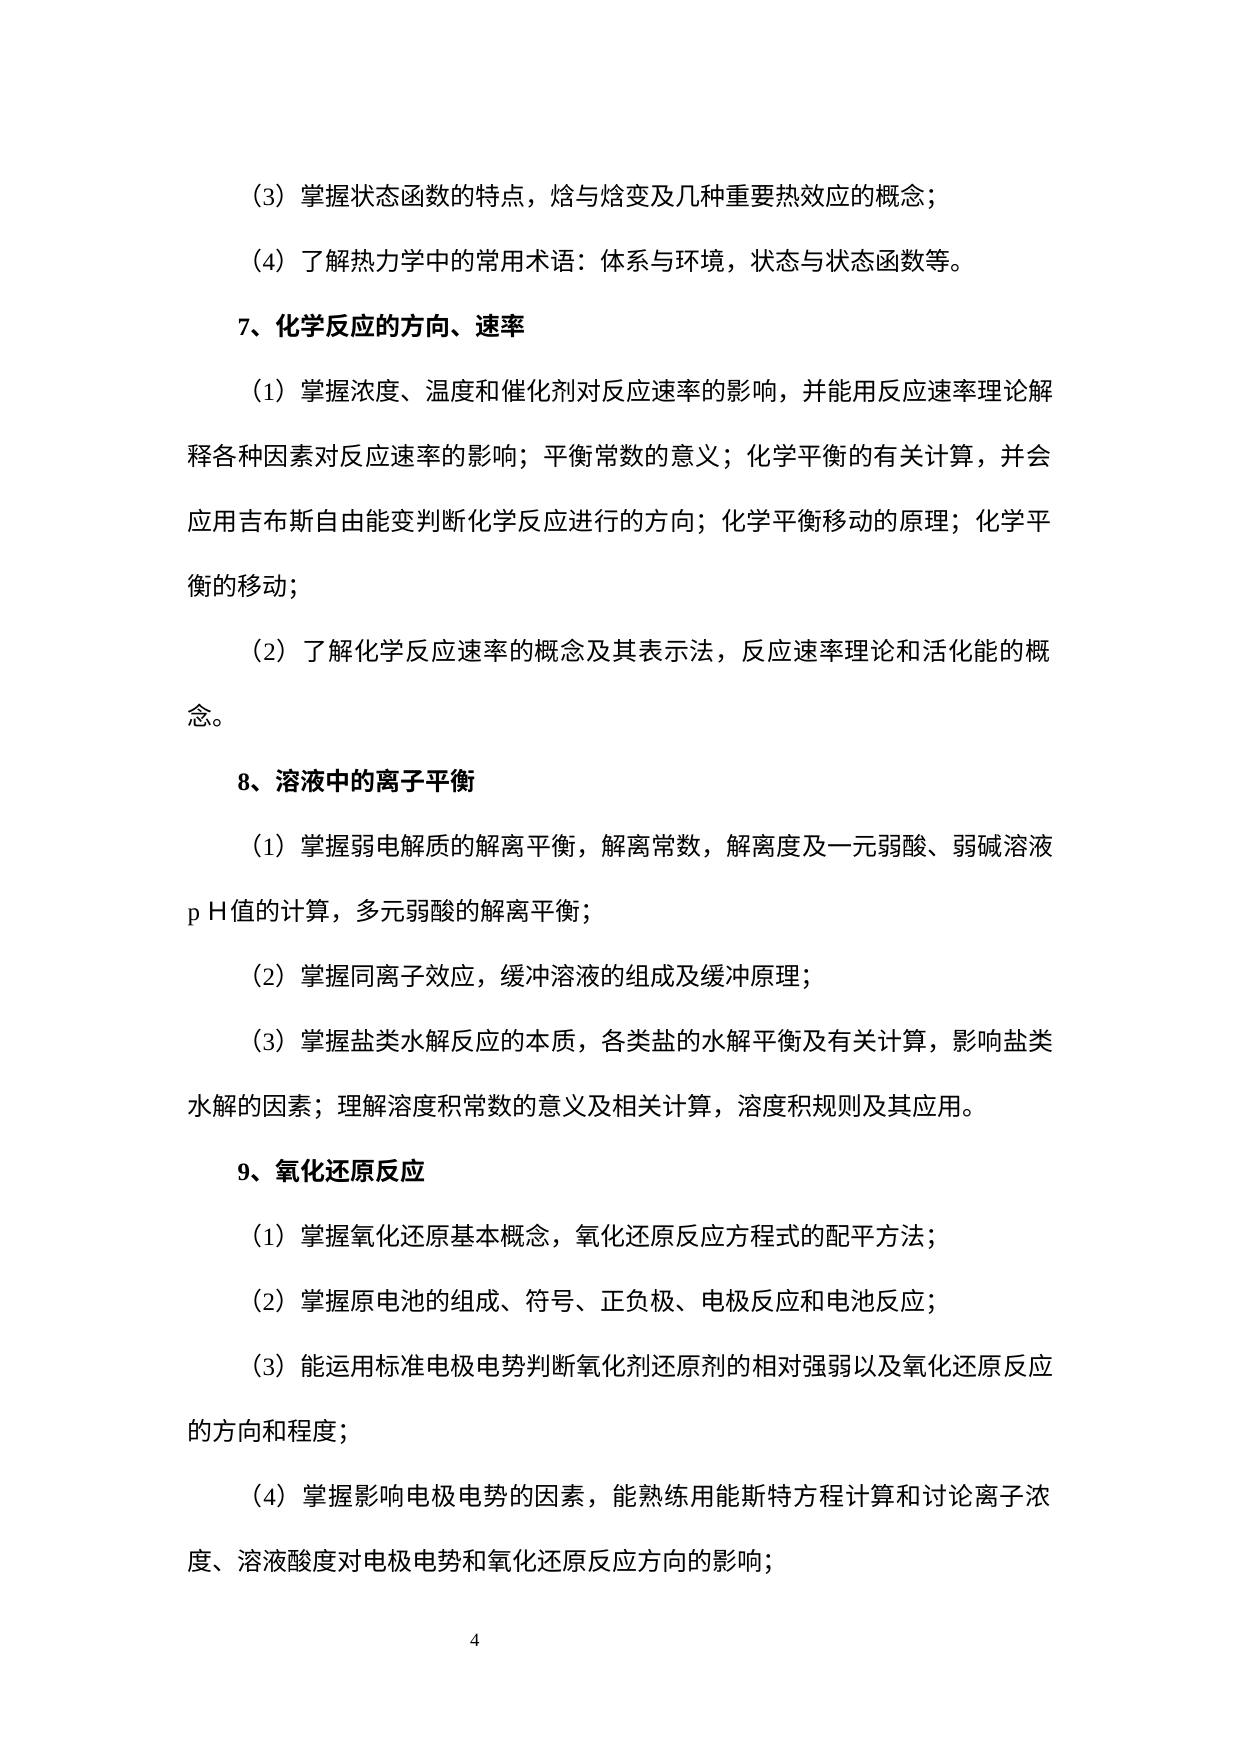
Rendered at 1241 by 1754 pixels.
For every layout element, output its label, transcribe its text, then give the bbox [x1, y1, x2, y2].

text （1）掌握浓度、温度和催化剂对反应速率的影响，并能用反应速率理论解释各种因素对反应速率的影响；平衡常数的意义；化学平衡的有关计算，并会应用吉布斯自由能变判断化学反应进行的方向；化学平衡移动的原理；化学平衡的移动； [187, 357, 1053, 617]
text （1）掌握弱电解质的解离平衡，解离常数，解离度及一元弱酸、弱碱溶液pＨ值的计算，多元弱酸的解离平衡； [187, 812, 1053, 942]
text （1）掌握氧化还原基本概念，氧化还原反应方程式的配平方法； [187, 1202, 1053, 1267]
text （3）掌握盐类水解反应的本质，各类盐的水解平衡及有关计算，影响盐类水解的因素；理解溶度积常数的意义及相关计算，溶度积规则及其应用。 [187, 1007, 1053, 1137]
text （2）了解化学反应速率的概念及其表示法，反应速率理论和活化能的概念。 [187, 617, 1053, 747]
text （4）掌握影响电极电势的因素，能熟练用能斯特方程计算和讨论离子浓度、溶液酸度对电极电势和氧化还原反应方向的影响； [187, 1462, 1053, 1592]
text （2）掌握原电池的组成、符号、正负极、电极反应和电池反应； [187, 1267, 1053, 1332]
text （3）掌握状态函数的特点，焓与焓变及几种重要热效应的概念； [187, 162, 1053, 227]
text （3）能运用标准电极电势判断氧化剂还原剂的相对强弱以及氧化还原反应的方向和程度； [187, 1332, 1053, 1462]
text 7、化学反应的方向、速率 [187, 292, 1053, 357]
text 8、溶液中的离子平衡 [187, 747, 1053, 812]
text （4）了解热力学中的常用术语：体系与环境，状态与状态函数等。 [187, 227, 1053, 292]
text 9、氧化还原反应 [187, 1137, 1053, 1202]
text （2）掌握同离子效应，缓冲溶液的组成及缓冲原理； [187, 942, 1053, 1007]
